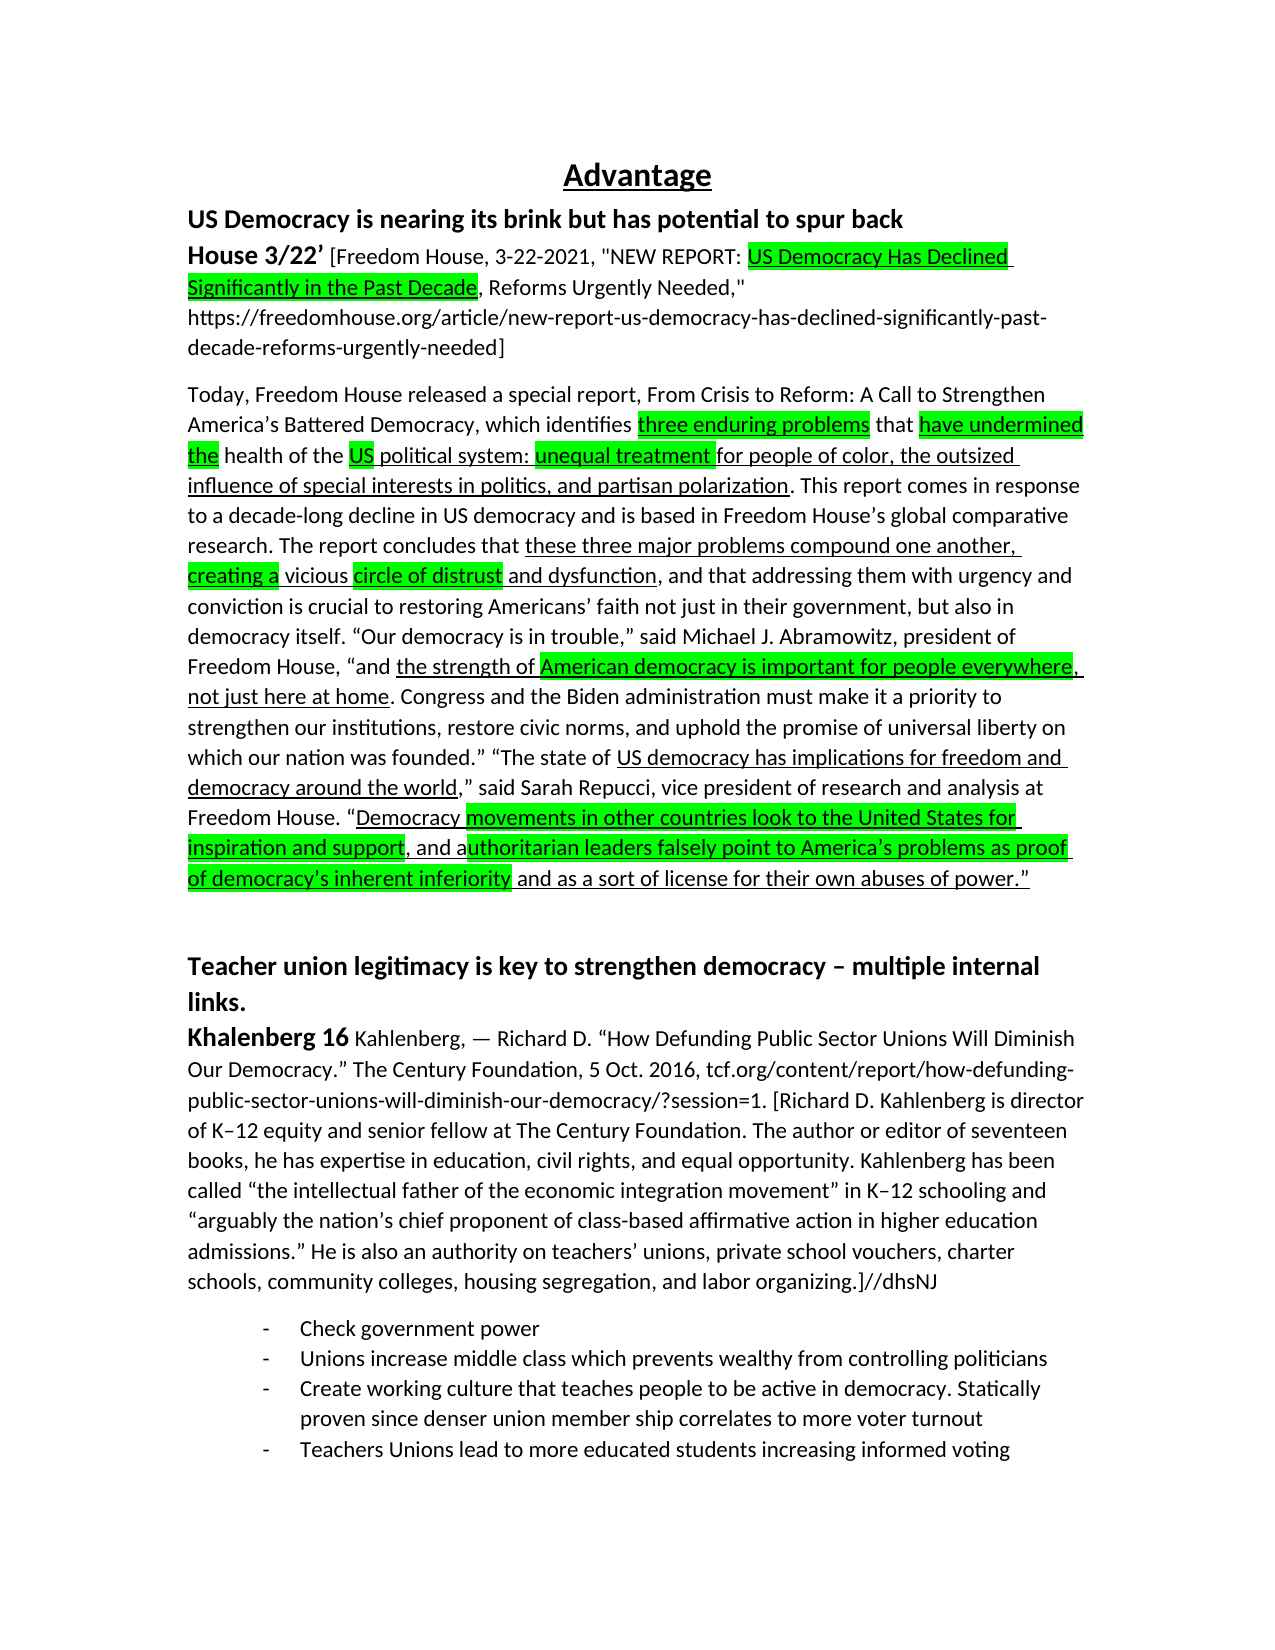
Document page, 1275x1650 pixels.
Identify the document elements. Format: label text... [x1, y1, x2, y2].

subtitle Teacher union legitimacy is key to strengthen democracy – multiple internal links. [187, 949, 1087, 1018]
text Khalenberg 16 Kahlenberg, — Richard D. “How Defunding Public Sector Unions Will Diminish Our Democracy.” The Century Foundation, 5 Oct. 2016, tcf.org/content/report/how-defunding-public-sector-unions-will-diminish-our-democracy/?session=1. [Richard D. Kahlenberg is director of K–12 equity and senior fellow at The Century Foundation. The author or editor of seventeen books, he has expertise in education, civil rights, and equal opportunity. Kahlenberg has been called “the intellectual father of the economic integration movement” in K–12 schooling and “arguably the nation’s chief proponent of class-based affirmative action in higher education admissions.” He is also an authority on teachers’ unions, private school vouchers, charter schools, community colleges, housing segregation, and labor organizing.]//dhsNJ [187, 1020, 1087, 1295]
subtitle US Democracy is nearing its brink but has potential to spur back [187, 202, 1087, 235]
text House 3/22’ [Freedom House, 3-22-2021, "NEW REPORT: US Democracy Has Declined Significantly in the Past Decade, Reforms Urgently Needed," https://freedomhouse.org/article/new-report-us-democracy-has-declined-significantly-past-decade-reforms-urgently-needed] [187, 238, 1087, 362]
text Today, Freedom House released a special report, From Crisis to Reform: A Call to Strengthen America’s Battered Democracy, which identifies three enduring problems that have undermined the health of the US political system: unequal treatment for people of color, the outsized influence of special interests in politics, and partisan polarization. This report comes in response to a decade-long decline in US democracy and is based in Freedom House’s global comparative research. The report concludes that these three major problems compound one another, creating a vicious circle of distrust and dysfunction, and that addressing them with urgency and conviction is crucial to restoring Americans’ faith not just in their government, but also in democracy itself. “Our democracy is in trouble,” said Michael J. Abramowitz, president of Freedom House, “and the strength of American democracy is important for people everywhere, not just here at home. Congress and the Biden administration must make it a priority to strengthen our institutions, restore civic norms, and uphold the promise of universal liberty on which our nation was founded.” “The state of US democracy has implications for freedom and democracy around the world,” said Sarah Repucci, vice president of research and analysis at Freedom House. “Democracy movements in other countries look to the United States for inspiration and support, and authoritarian leaders falsely point to America’s problems as proof of democracy’s inherent inferiority and as a sort of license for their own abuses of power.” [187, 380, 1087, 892]
list Teachers Unions lead to more educated students increasing informed voting [262, 1435, 1087, 1463]
subtitle Advantage [187, 154, 1087, 195]
list Check government power [262, 1314, 1087, 1342]
list Unions increase middle class which prevents wealthy from controlling politicians [262, 1344, 1087, 1372]
list Create working culture that teaches people to be active in democracy. Statically proven since denser union member ship correlates to more voter turnout [262, 1374, 1087, 1433]
